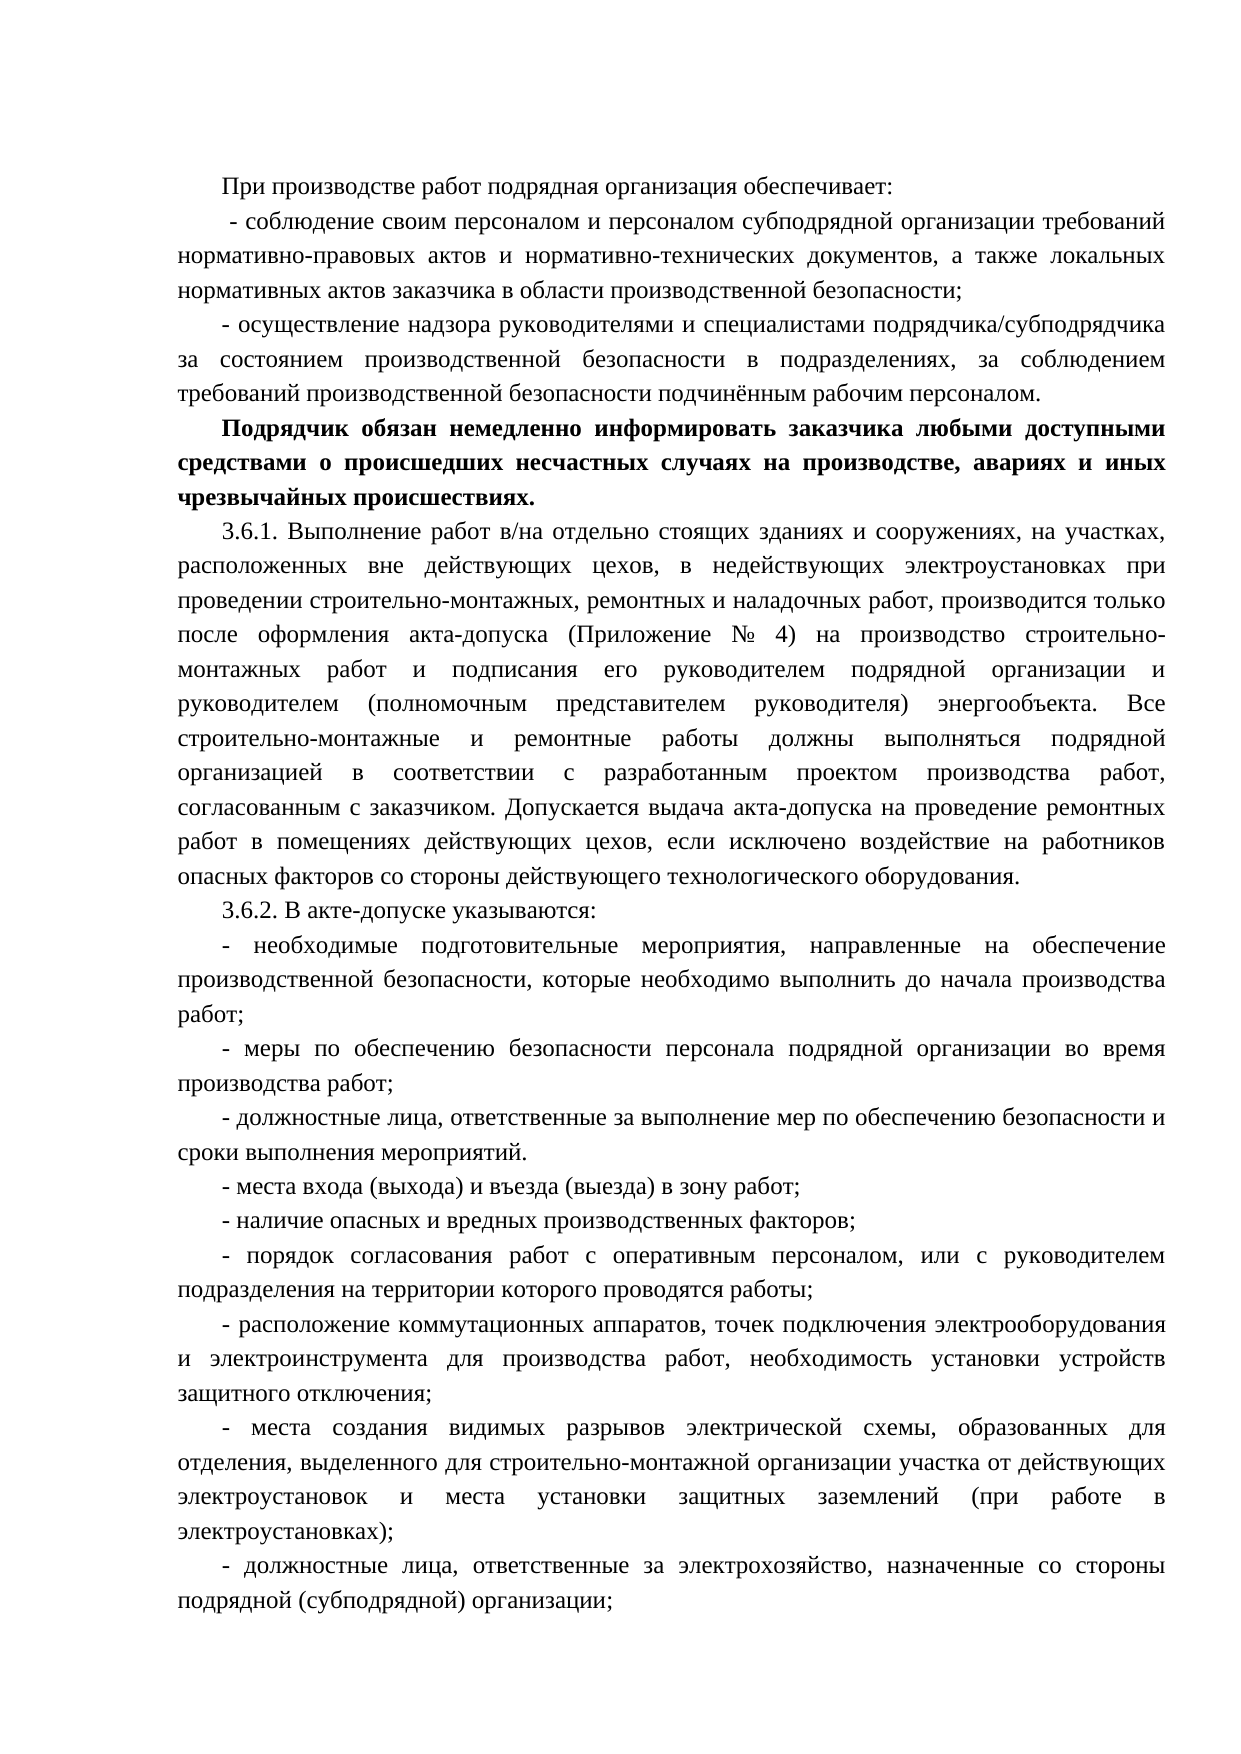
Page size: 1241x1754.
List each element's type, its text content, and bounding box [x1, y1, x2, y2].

text - осуществление надзора руководителями и специалистами подрядчика/субподрядчика за состоянием производственной безопасности в подразделениях, за соблюдением требований производственной безопасности подчинённым рабочим персоналом. [177, 309, 1166, 407]
text - места входа (выхода) и въезда (выезда) в зону работ; [177, 1171, 1166, 1200]
text 3.6.1. Выполнение работ в/на отдельно стоящих зданиях и сооружениях, на участках, расположенных вне действующих цехов, в недействующих электроустановках при проведении строительно-монтажных, ремонтных и наладочных работ, производится только после оформления акта-допуска (Приложение № 4) на производство строительно-монтажных работ и подписания его руководителем подрядной организации и руководителем (полномочным представителем руководителя) энергообъекта. Все строительно-монтажные и ремонтные работы должны выполняться подрядной организацией в соответствии с разработанным проектом производства работ, согласованным с заказчиком. Допускается выдача акта-допуска на проведение ремонтных работ в помещениях действующих цехов, если исключено воздействие на работников опасных факторов со стороны действующего технологического оборудования. [177, 516, 1166, 889]
text - порядок согласования работ с оперативным персоналом, или с руководителем подразделения на территории которого проводятся работы; [177, 1240, 1166, 1303]
text - должностные лица, ответственные за электрохозяйство, назначенные со стороны подрядной (субподрядной) организации; [177, 1550, 1166, 1614]
text 3.6.2. В акте-допуске указываются: [177, 895, 1166, 924]
text - места создания видимых разрывов электрической схемы, образованных для отделения, выделенного для строительно-монтажной организации участка от действующих электроустановок и места установки защитных заземлений (при работе в электроустановках); [177, 1412, 1166, 1545]
text Подрядчик обязан немедленно информировать заказчика любыми доступными средствами о происшедших несчастных случаях на производстве, авариях и иных чрезвычайных происшествиях. [177, 413, 1166, 510]
text - меры по обеспечению безопасности персонала подрядной организации во время производства работ; [177, 1033, 1166, 1096]
text - должностные лица, ответственные за выполнение мер по обеспечению безопасности и сроки выполнения мероприятий. [177, 1102, 1166, 1165]
text При производстве работ подрядная организация обеспечивает: [177, 171, 1166, 200]
text - расположение коммутационных аппаратов, точек подключения электрооборудования и электроинструмента для производства работ, необходимость установки устройств защитного отключения; [177, 1309, 1166, 1407]
text - необходимые подготовительные мероприятия, направленные на обеспечение производственной безопасности, которые необходимо выполнить до начала производства работ; [177, 930, 1166, 1027]
text - наличие опасных и вредных производственных факторов; [177, 1206, 1166, 1234]
text - соблюдение своим персоналом и персоналом субподрядной организации требований нормативно-правовых актов и нормативно-технических документов, а также локальных нормативных актов заказчика в области производственной безопасности; [177, 206, 1166, 303]
